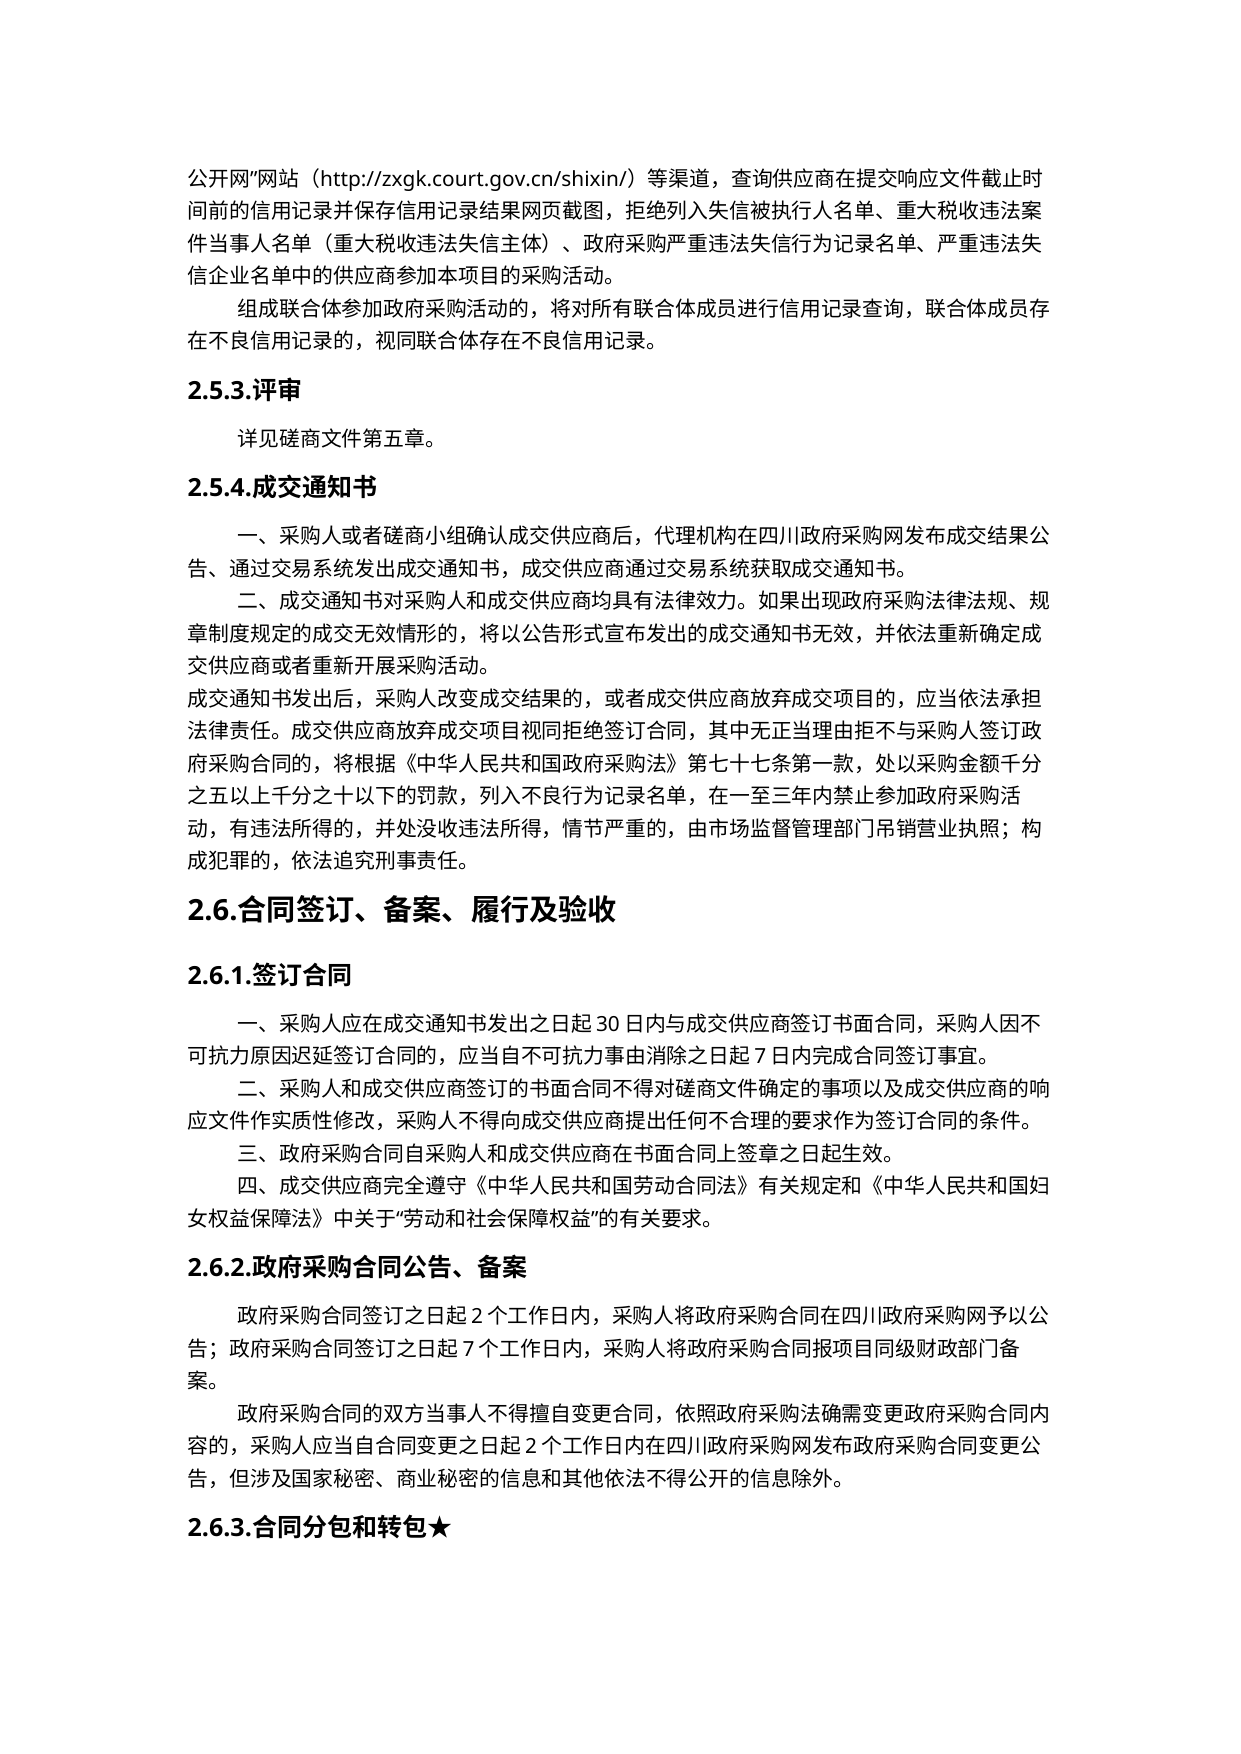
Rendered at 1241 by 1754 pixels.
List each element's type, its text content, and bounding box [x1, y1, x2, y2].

text 2.6.1.签订合同 [187, 942, 1053, 1007]
text 2.6.2.政府采购合同公告、备案 [187, 1234, 1053, 1299]
text 二、采购人和成交供应商签订的书面合同不得对磋商文件确定的事项以及成交供应商的响应文件作实质性修改，采购人不得向成交供应商提出任何不合理的要求作为签订合同的条件。 [187, 1072, 1053, 1137]
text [187, 162, 1053, 292]
text 一、采购人应在成交通知书发出之日起30日内与成交供应商签订书面合同，采购人因不可抗力原因迟延签订合同的，应当自不可抗力事由消除之日起7日内完成合同签订事宜。 [187, 1007, 1053, 1072]
text 组成联合体参加政府采购活动的，将对所有联合体成员进行信用记录查询，联合体成员存在不良信用记录的，视同联合体存在不良信用记录。 [187, 292, 1053, 357]
text 成交通知书发出后，采购人改变成交结果的，或者成交供应商放弃成交项目的，应当依法承担法律责任。成交供应商放弃成交项目视同拒绝签订合同，其中无正当理由拒不与采购人签订政府采购合同的，将根据《中华人民共和国政府采购法》第七十七条第一款，处以采购金额千分之五以上千分之十以下的罚款，列入不良行为记录名单，在一至三年内禁止参加政府采购活动，有违法所得的，并处没收违法所得，情节严重的，由市场监督管理部门吊销营业执照；构成犯罪的，依法追究刑事责任。 [187, 682, 1053, 877]
text 详见磋商文件第五章。 [187, 422, 1053, 454]
text 2.5.3.评审 [187, 357, 1053, 422]
text 三、政府采购合同自采购人和成交供应商在书面合同上签章之日起生效。 [187, 1137, 1053, 1169]
text 政府采购合同签订之日起2个工作日内，采购人将政府采购合同在四川政府采购网予以公告；政府采购合同签订之日起7个工作日内，采购人将政府采购合同报项目同级财政部门备案。 [187, 1299, 1053, 1397]
text 2.6.合同签订、备案、履行及验收 [187, 877, 1053, 942]
text 二、成交通知书对采购人和成交供应商均具有法律效力。如果出现政府采购法律法规、规章制度规定的成交无效情形的，将以公告形式宣布发出的成交通知书无效，并依法重新确定成交供应商或者重新开展采购活动。 [187, 584, 1053, 682]
text 四、成交供应商完全遵守《中华人民共和国劳动合同法》有关规定和《中华人民共和国妇女权益保障法》中关于“劳动和社会保障权益”的有关要求。 [187, 1169, 1053, 1234]
text 2.6.3.合同分包和转包★ [187, 1494, 1053, 1559]
text 2.5.4.成交通知书 [187, 454, 1053, 519]
text 一、采购人或者磋商小组确认成交供应商后，代理机构在四川政府采购网发布成交结果公告、通过交易系统发出成交通知书，成交供应商通过交易系统获取成交通知书。 [187, 519, 1053, 584]
text 政府采购合同的双方当事人不得擅自变更合同，依照政府采购法确需变更政府采购合同内容的，采购人应当自合同变更之日起2个工作日内在四川政府采购网发布政府采购合同变更公告，但涉及国家秘密、商业秘密的信息和其他依法不得公开的信息除外。 [187, 1397, 1053, 1494]
